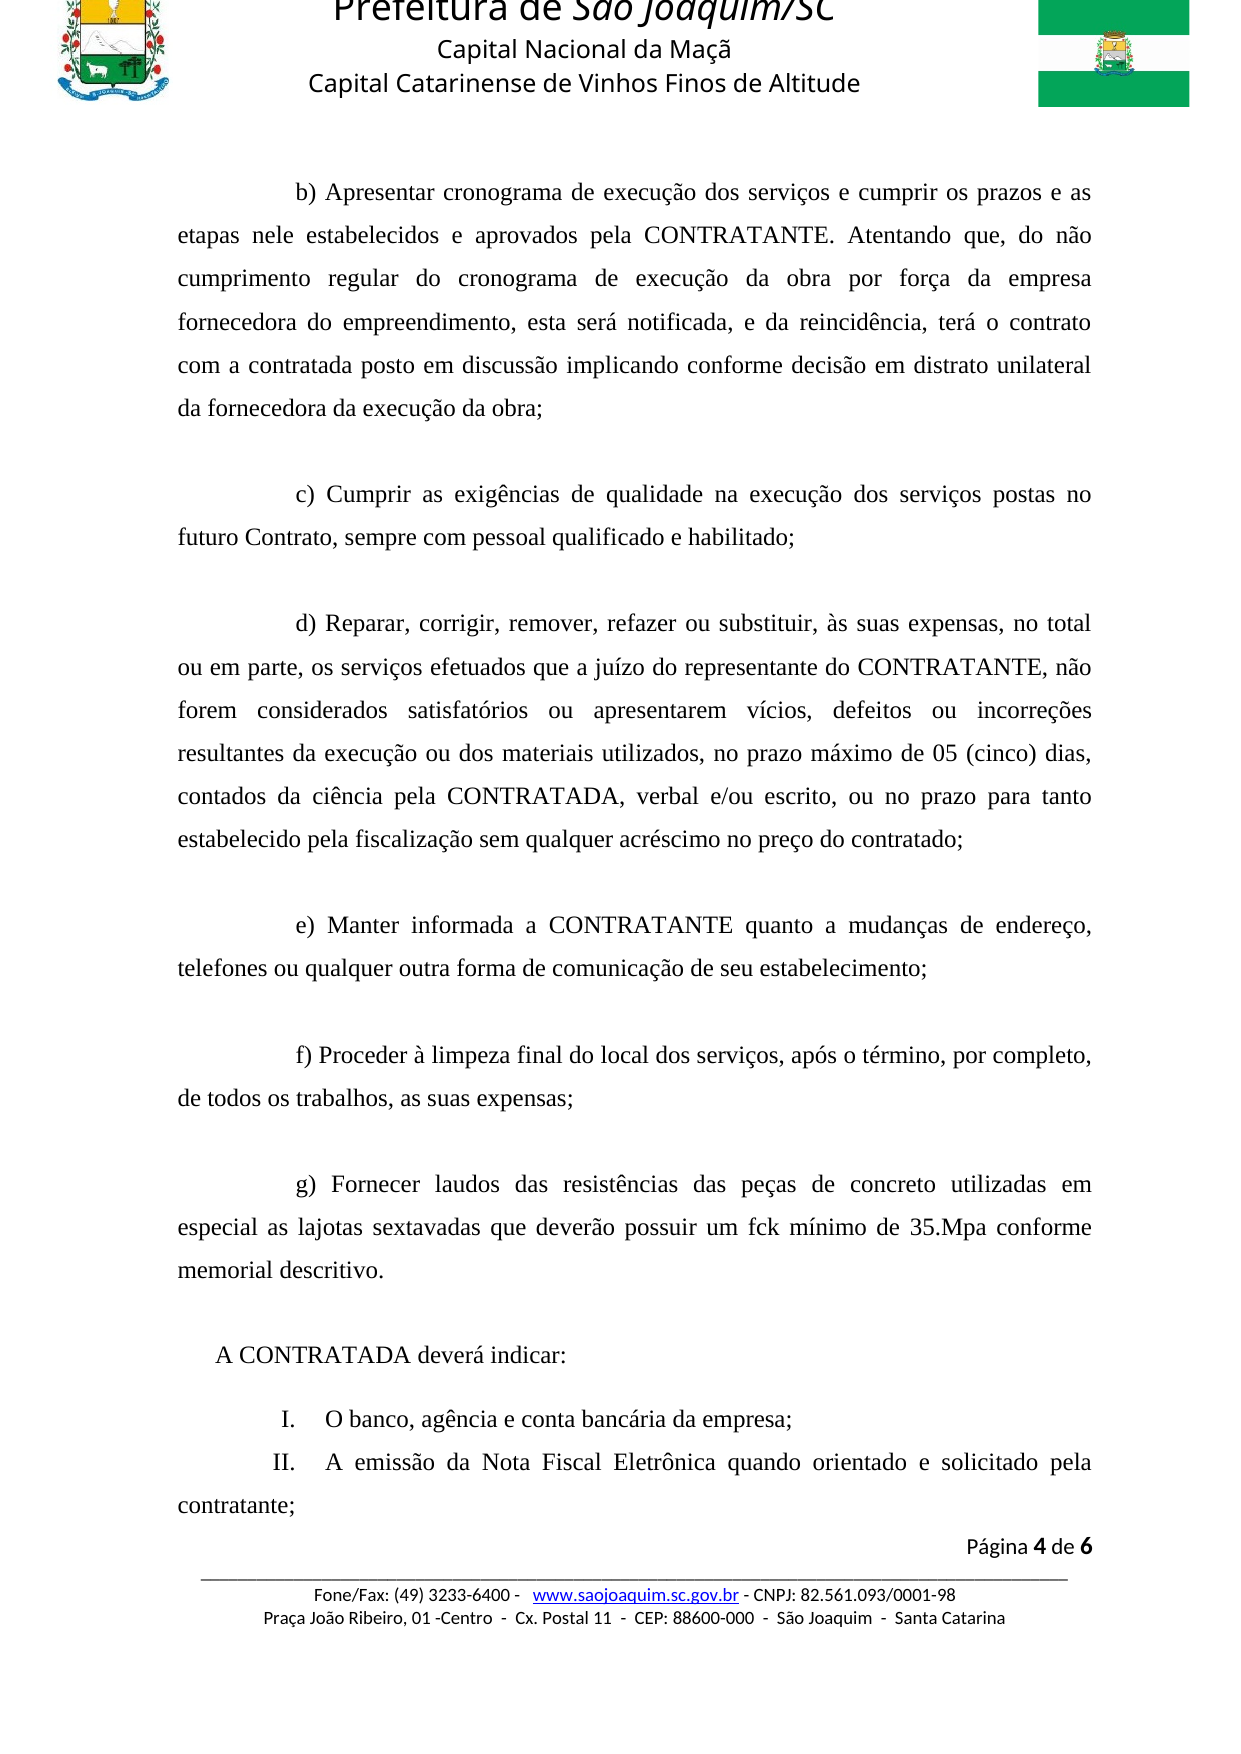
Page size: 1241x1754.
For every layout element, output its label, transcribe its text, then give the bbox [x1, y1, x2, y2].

picture [0, 0, 173, 111]
picture [1038, 0, 1190, 107]
list O banco, agência e conta bancária da empresa; [177, 1404, 1092, 1433]
text e) Manter informada a CONTRATANTE quanto a mudanças de endereço, telefones ou qualquer outra forma de comunicação de seu estabelecimento; [177, 910, 1092, 982]
text f) Proceder à limpeza final do local dos serviços, após o término, por completo, de todos os trabalhos, as suas expensas; [177, 1040, 1092, 1112]
text c) Cumprir as exigências de qualidade na execução dos serviços postas no futuro Contrato, sempre com pessoal qualificado e habilitado; [177, 479, 1092, 551]
text g) Fornecer laudos das resistências das peças de concreto utilizadas em especial as lajotas sextavadas que deverão possuir um fck mínimo de 35.Mpa conforme memorial descritivo. [177, 1169, 1092, 1284]
text d) Reparar, corrigir, remover, refazer ou substituir, às suas expensas, no total ou em parte, os serviços efetuados que a juízo do representante do CONTRATANTE, não forem considerados satisfatórios ou apresentarem vícios, defeitos ou incorreções resultantes da execução ou dos materiais utilizados, no prazo máximo de 05 (cinco) dias, contados da ciência pela CONTRATADA, verbal e/ou escrito, ou no prazo para tanto estabelecido pela fiscalização sem qualquer acréscimo no preço do contratado; [177, 608, 1092, 853]
text A CONTRATADA deverá indicar: [177, 1340, 1092, 1369]
text b) Apresentar cronograma de execução dos serviços e cumprir os prazos e as etapas nele estabelecidos e aprovados pela CONTRATANTE. Atentando que, do não cumprimento regular do cronograma de execução da obra por força da empresa fornecedora do empreendimento, esta será notificada, e da reincidência, terá o contrato com a contratada posto em discussão implicando conforme decisão em distrato unilateral da fornecedora da execução da obra; [177, 177, 1092, 422]
list A emissão da Nota Fiscal Eletrônica quando orientado e solicitado pela contratante; [177, 1447, 1092, 1519]
